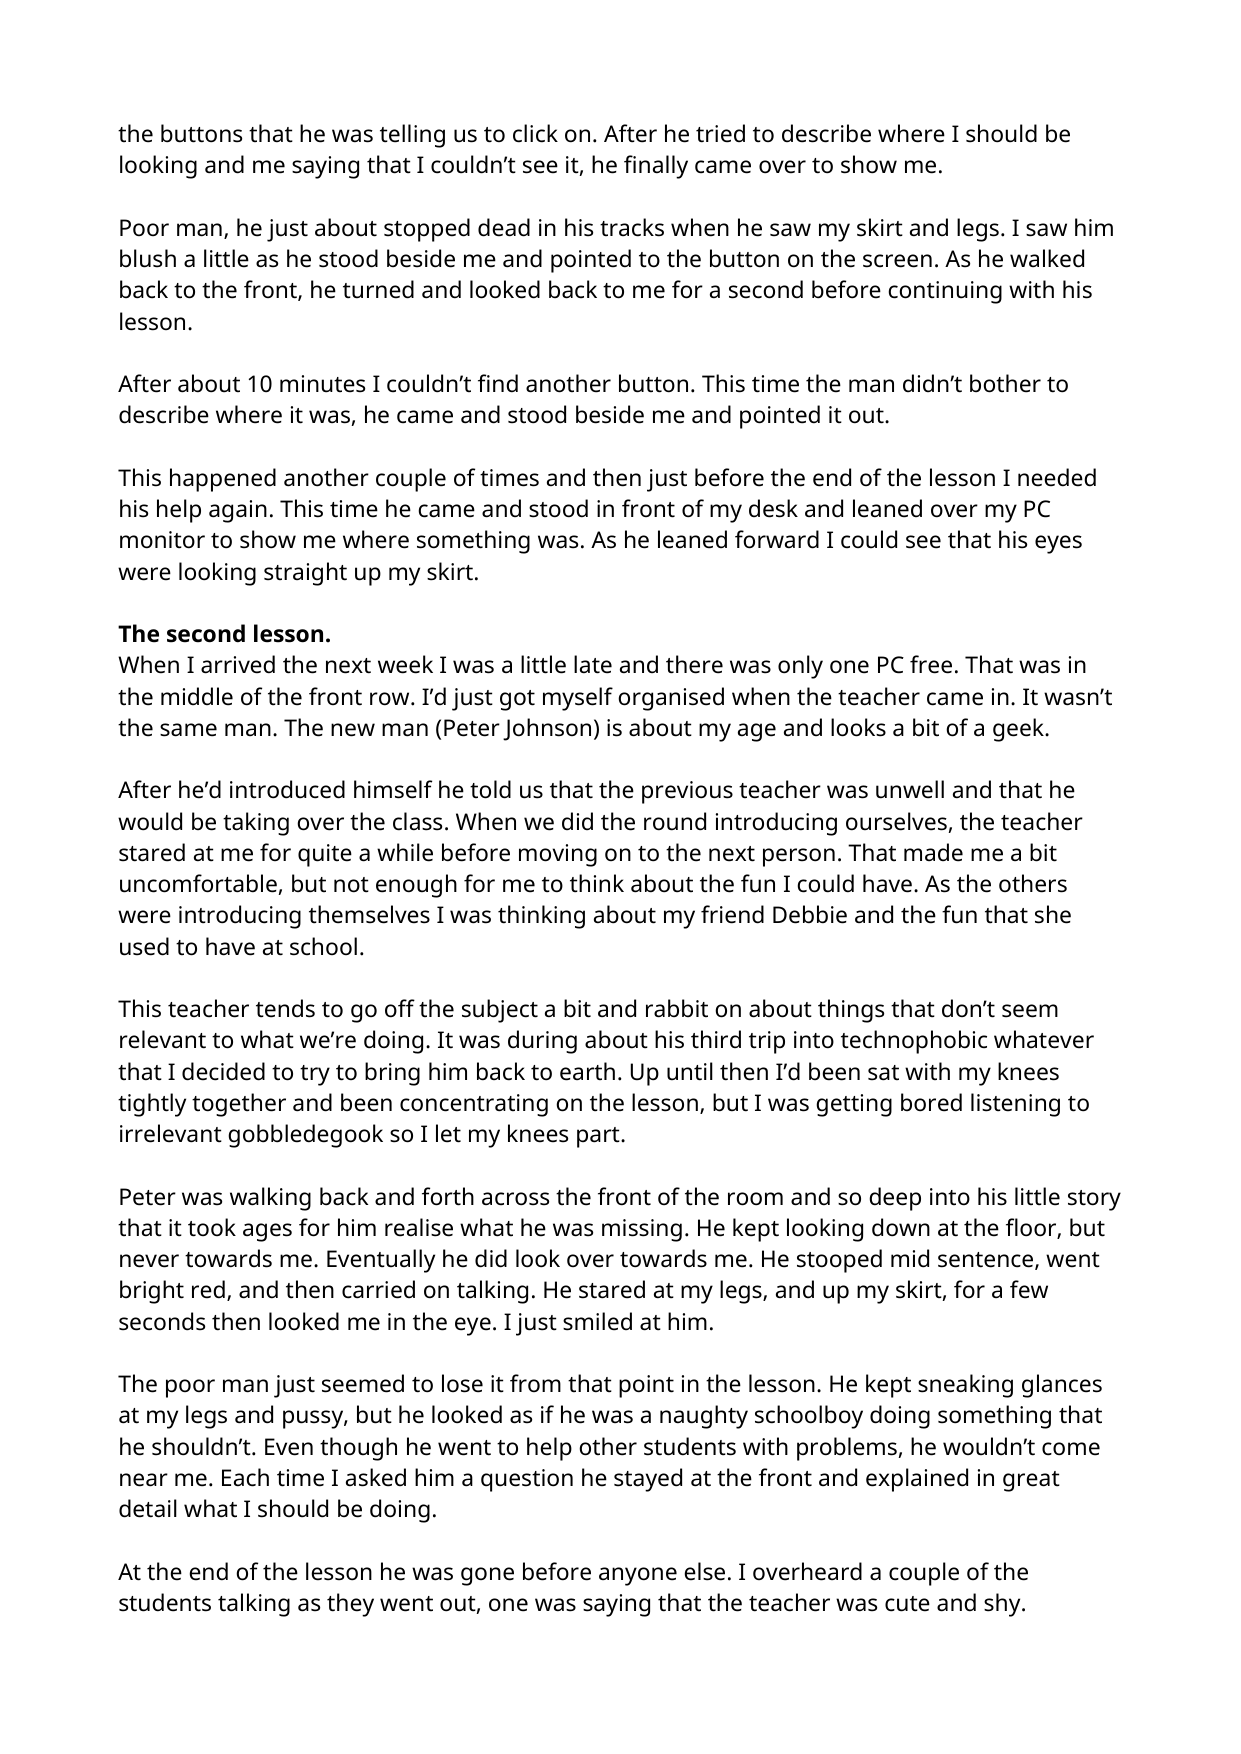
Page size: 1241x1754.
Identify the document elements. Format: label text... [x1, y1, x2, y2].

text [118, 118, 1122, 181]
text After he’d introduced himself he told us that the previous teacher was unwell and that he would be taking over the class. When we did the round introducing ourselves, the teacher stared at me for quite a while before moving on to the next person. That made me a bit uncomfortable, but not enough for me to think about the fun I could have. As the others were introducing themselves I was thinking about my friend Debbie and the fun that she used to have at school. [118, 774, 1122, 962]
text Peter was walking back and forth across the front of the room and so deep into his little story that it took ages for him realise what he was missing. He kept looking down at the floor, but never towards me. Eventually he did look over towards me. He stooped mid sentence, went bright red, and then carried on talking. He stared at my legs, and up my skirt, for a few seconds then looked me in the eye. I just smiled at him. [118, 1181, 1122, 1337]
text This teacher tends to go off the subject a bit and rabbit on about things that don’t seem relevant to what we’re doing. It was during about his third trip into technophobic whatever that I decided to try to bring him back to earth. Up until then I’d been sat with my knees tightly together and been concentrating on the lesson, but I was getting bored listening to irrelevant gobbledegook so I let my knees part. [118, 993, 1122, 1149]
text This happened another couple of times and then just before the end of the lesson I needed his help again. This time he came and stood in front of my desk and leaned over my PC monitor to show me where something was. As he leaned forward I could see that his eyes were looking straight up my skirt. [118, 462, 1122, 587]
text After about 10 minutes I couldn’t find another button. This time the man didn’t bother to describe where it was, he came and stood beside me and pointed it out. [118, 368, 1122, 431]
text When I arrived the next week I was a little late and there was only one PC free. That was in the middle of the front row. I’d just got myself organised when the teacher came in. It wasn’t the same man. The new man (Peter Johnson) is about my age and looks a bit of a geek. [118, 649, 1122, 743]
text The second lesson. [118, 618, 1122, 649]
text The poor man just seemed to lose it from that point in the lesson. He kept sneaking glances at my legs and pussy, but he looked as if he was a naughty schoolboy doing something that he shouldn’t. Even though he went to help other students with problems, he wouldn’t come near me. Each time I asked him a question he stayed at the front and explained in great detail what I should be doing. [118, 1368, 1122, 1524]
text At the end of the lesson he was gone before anyone else. I overheard a couple of the students talking as they went out, one was saying that the teacher was cute and shy. [118, 1556, 1122, 1618]
text Poor man, he just about stopped dead in his tracks when he saw my skirt and legs. I saw him blush a little as he stood beside me and pointed to the button on the screen. As he walked back to the front, he turned and looked back to me for a second before continuing with his lesson. [118, 212, 1122, 337]
